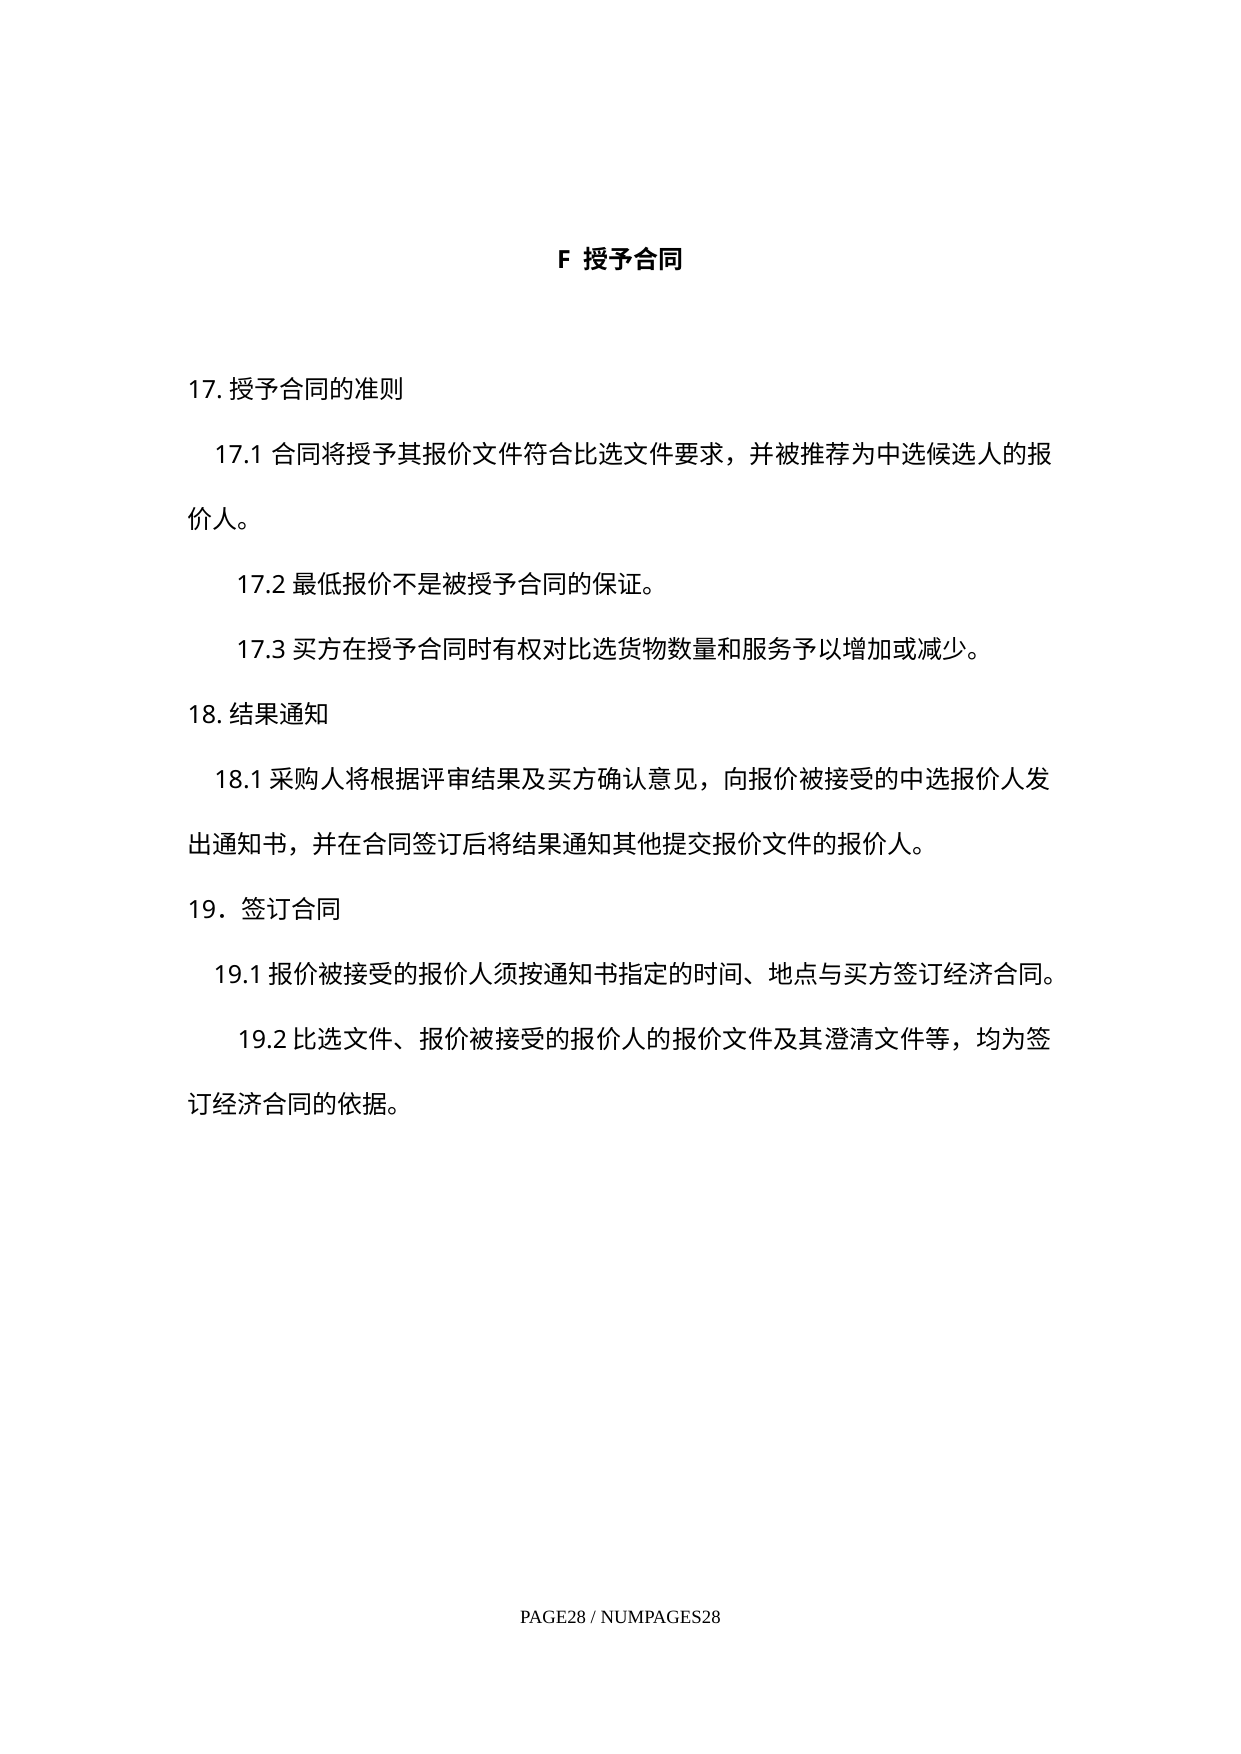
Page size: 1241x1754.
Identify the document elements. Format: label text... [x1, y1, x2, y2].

text 19.2比选文件、报价被接受的报价人的报价文件及其澄清文件等，均为签订经济合同的依据。 [187, 1005, 1053, 1135]
text 18.1采购人将根据评审结果及买方确认意见，向报价被接受的中选报价人发出通知书，并在合同签订后将结果通知其他提交报价文件的报价人。 [187, 745, 1053, 875]
text 17.2 最低报价不是被授予合同的保证。 [187, 550, 1053, 615]
text 17.3 买方在授予合同时有权对比选货物数量和服务予以增加或减少。 [187, 615, 1053, 680]
text 18. 结果通知 [187, 680, 1053, 745]
text 19．签订合同 [187, 875, 1053, 940]
text 17.1 合同将授予其报价文件符合比选文件要求，并被推荐为中选候选人的报价人。 [187, 420, 1053, 550]
text 19.1报价被接受的报价人须按通知书指定的时间、地点与买方签订经济合同。 [187, 940, 1053, 1005]
text F 授予合同 [187, 225, 1053, 290]
text 17. 授予合同的准则 [187, 355, 1053, 420]
